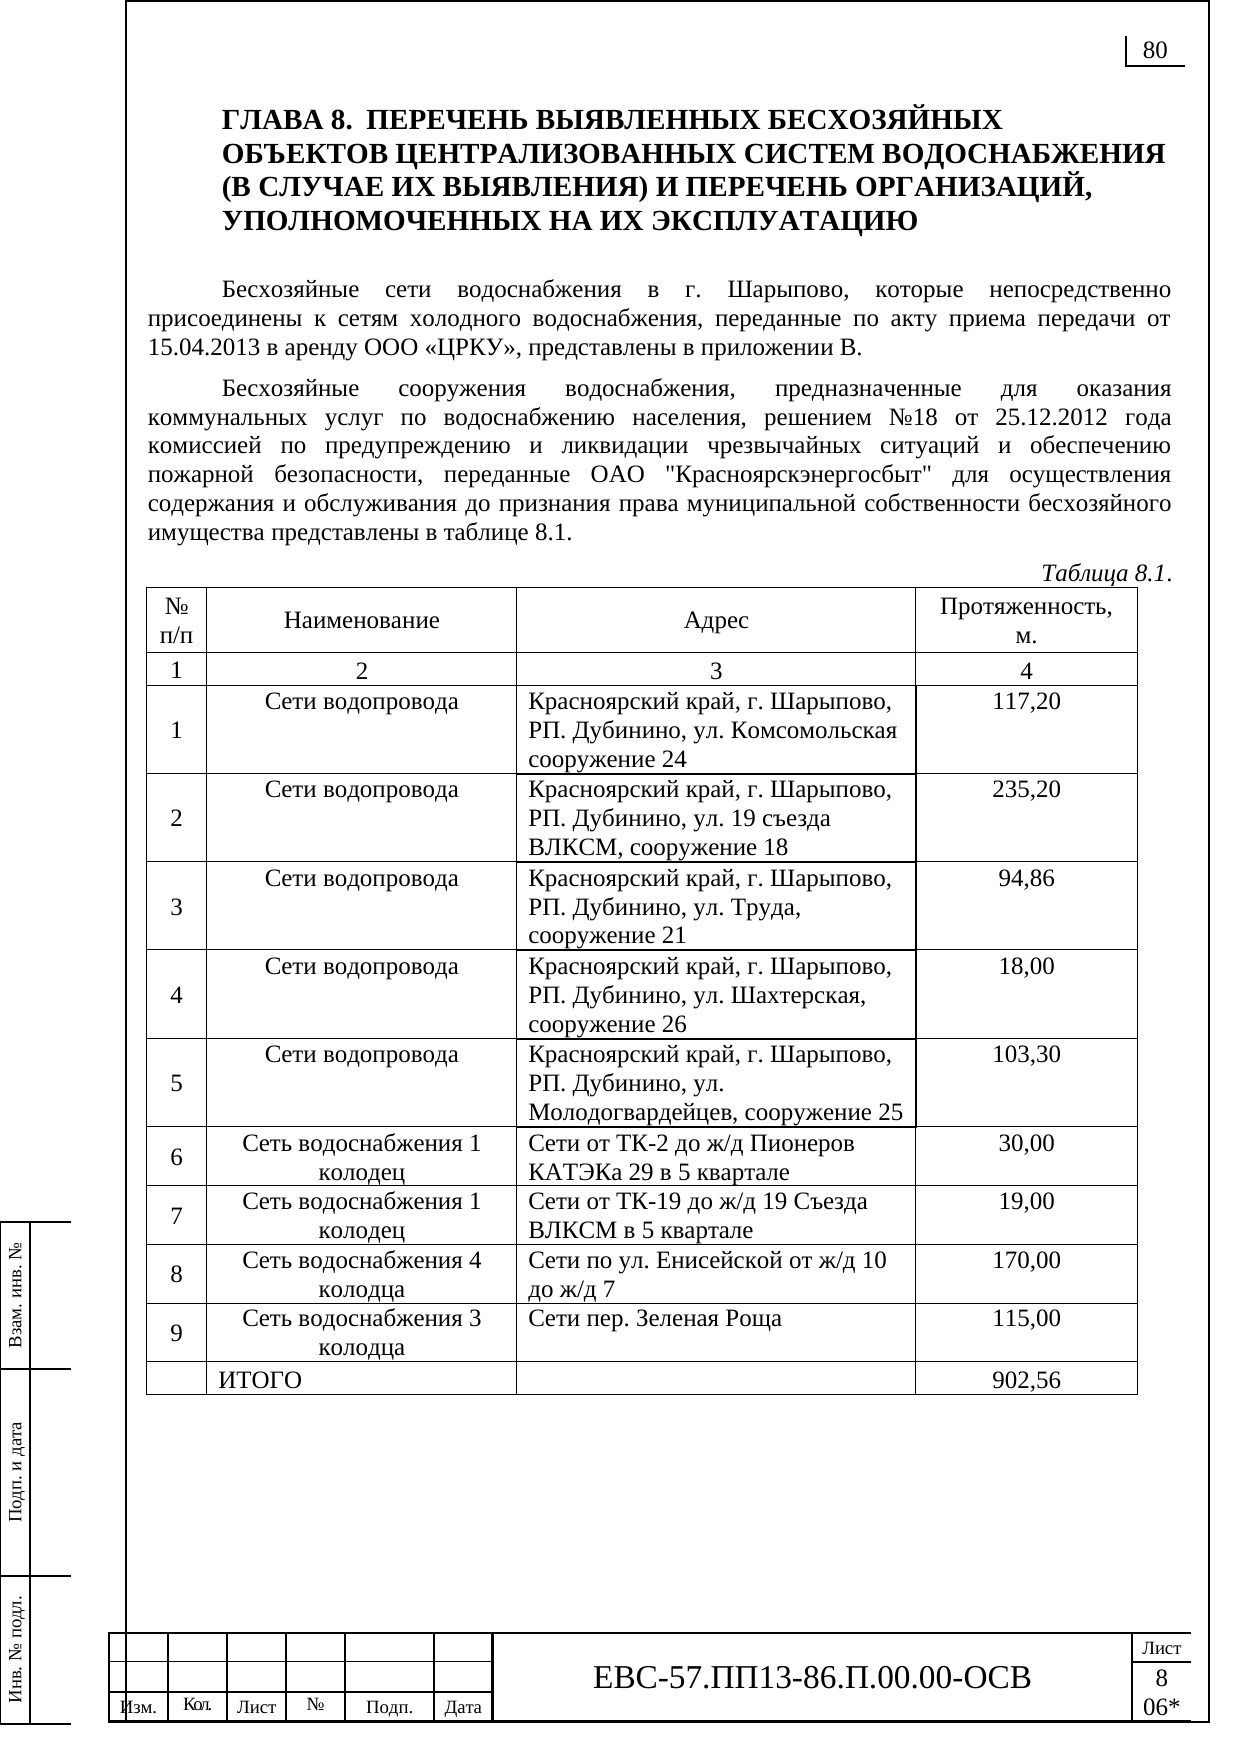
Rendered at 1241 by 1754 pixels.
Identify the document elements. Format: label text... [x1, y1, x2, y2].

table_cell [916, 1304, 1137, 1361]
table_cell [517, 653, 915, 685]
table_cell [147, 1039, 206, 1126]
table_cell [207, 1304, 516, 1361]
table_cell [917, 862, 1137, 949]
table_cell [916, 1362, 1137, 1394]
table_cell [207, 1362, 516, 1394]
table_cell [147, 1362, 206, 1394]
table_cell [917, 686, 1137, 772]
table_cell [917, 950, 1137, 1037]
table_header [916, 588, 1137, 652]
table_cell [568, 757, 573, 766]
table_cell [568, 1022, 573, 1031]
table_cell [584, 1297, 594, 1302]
text Бесхозяйные сети водоснабжения в г. Шарыпово, которые непосредственно присоединены к сетям холодного водоснабжения, переданные по акту приема передачи от 15.04.2013 в аренду ООО «ЦРКУ», представлены в приложении В. [148, 274, 1172, 360]
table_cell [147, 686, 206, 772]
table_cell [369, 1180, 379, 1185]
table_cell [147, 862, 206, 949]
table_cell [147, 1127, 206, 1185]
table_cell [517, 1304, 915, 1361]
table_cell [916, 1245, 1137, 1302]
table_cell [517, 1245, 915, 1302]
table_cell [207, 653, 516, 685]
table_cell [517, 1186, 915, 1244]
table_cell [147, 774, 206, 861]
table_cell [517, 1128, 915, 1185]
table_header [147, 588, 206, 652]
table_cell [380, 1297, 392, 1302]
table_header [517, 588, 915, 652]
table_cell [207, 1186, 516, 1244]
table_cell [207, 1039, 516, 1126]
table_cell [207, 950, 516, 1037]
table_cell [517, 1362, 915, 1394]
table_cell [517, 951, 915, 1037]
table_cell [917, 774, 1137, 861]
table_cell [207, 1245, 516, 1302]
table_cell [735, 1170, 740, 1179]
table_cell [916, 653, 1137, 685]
text Бесхозяйные сооружения водоснабжения, предназначенные для оказания коммунальных услуг по водоснабжению населения, решением №18 от 25.12.2012 года комиссией по предупреждению и ликвидации чрезвычайных ситуаций и обеспечению пожарной безопасности, переданные ОАО "Красноярскэнергосбыт" для осуществления содержания и обслуживания до признания права муниципальной собственности бесхозяйного имущества представлены в таблице 8.1. [148, 373, 1172, 545]
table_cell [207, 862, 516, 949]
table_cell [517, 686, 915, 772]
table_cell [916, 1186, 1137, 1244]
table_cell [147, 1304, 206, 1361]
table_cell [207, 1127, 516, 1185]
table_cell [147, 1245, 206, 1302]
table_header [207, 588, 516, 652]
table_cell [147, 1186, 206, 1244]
text Таблица 8.1. [148, 558, 1172, 587]
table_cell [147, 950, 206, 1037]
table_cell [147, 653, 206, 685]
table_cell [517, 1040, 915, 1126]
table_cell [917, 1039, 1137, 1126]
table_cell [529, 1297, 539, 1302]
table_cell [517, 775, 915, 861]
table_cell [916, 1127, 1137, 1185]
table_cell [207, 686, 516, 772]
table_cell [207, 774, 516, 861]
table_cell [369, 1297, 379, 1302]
subtitle Перечень выявленных бесхозяйных объектов централизованных систем водоснабжения (в случае их выявления) и перечень организаций, уполномоченных на их эксплуатацию [222, 102, 1172, 237]
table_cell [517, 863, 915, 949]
